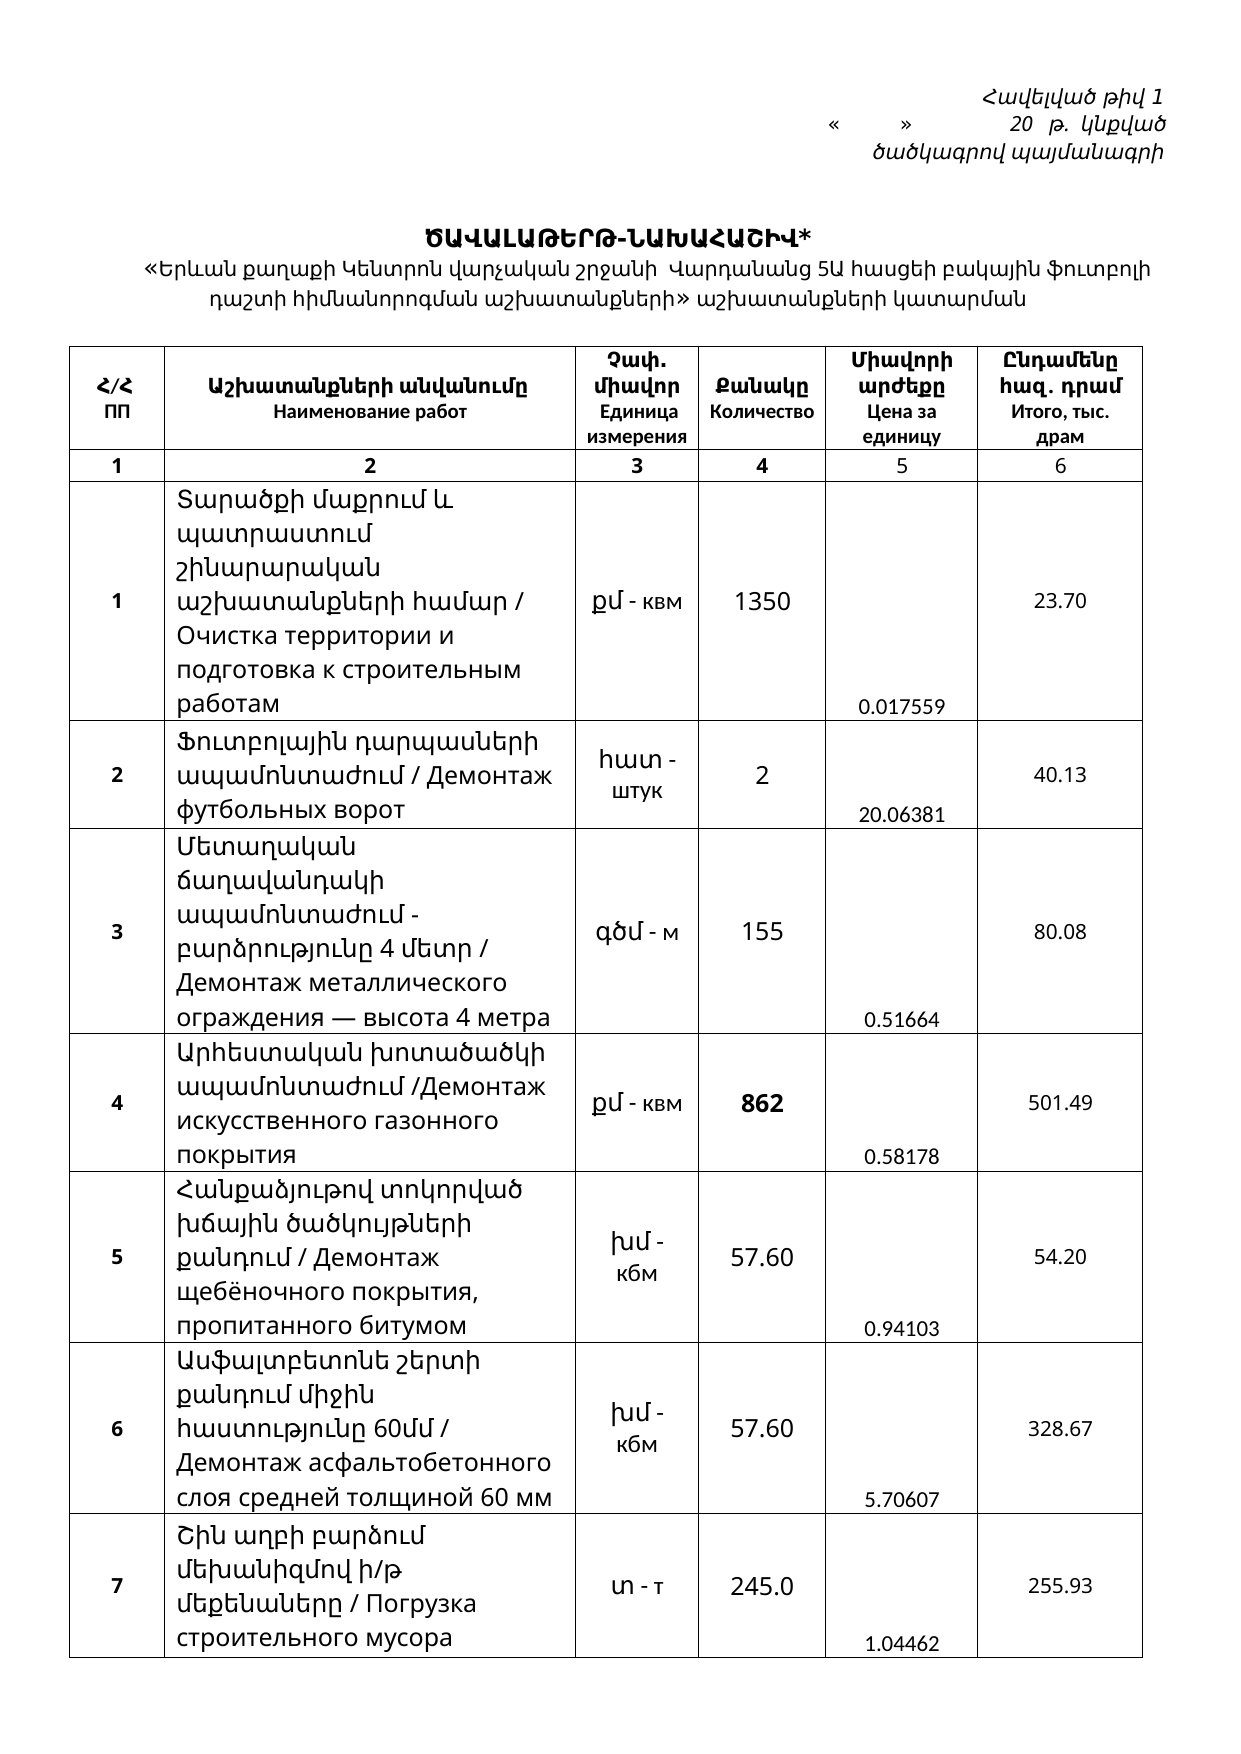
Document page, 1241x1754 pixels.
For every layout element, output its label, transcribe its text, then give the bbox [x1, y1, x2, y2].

table_header Քանակը Количество [699, 347, 825, 449]
table_cell Ասֆալտբետոնե շերտի քանդում միջին հաստությունը 60մմ / Демонтаж асфальтобетонного слоя средней толщиной 60 мм [165, 1343, 575, 1513]
table_cell 5 [826, 450, 977, 481]
text « » 20 թ. կնքված [69, 109, 1167, 137]
table_cell 245.0 [699, 1514, 825, 1657]
text ծածկագրով պայմանագրի [69, 137, 1167, 166]
table_cell 4 [699, 450, 825, 481]
table_cell 57.60 [699, 1343, 825, 1513]
table_cell 3 [576, 450, 698, 481]
table_cell 1350 [699, 482, 825, 720]
table_cell 2 [699, 721, 825, 828]
table_cell Մետաղական ճաղավանդակի ապամոնտաժում - բարձրությունը 4 մետր / Демонтаж металлического ограждения — высота 4 метра [165, 829, 575, 1033]
table_cell 5 [70, 1172, 164, 1342]
text «Երևան քաղաքի Կենտրոն վարչական շրջանի Վարդանանց 5Ա հասցեի բակային ֆուտբոլի դաշտի հիմնանորոգման աշխատանքների» աշխատանքների կատարման [69, 253, 1167, 312]
table_cell 20.06381 [826, 721, 977, 828]
table_cell Տարածքի մաքրում և պատրաստում շինարարական աշխատանքների համար / Очистка территории и подготовка к строительным работам [165, 482, 575, 720]
table_cell 2 [70, 721, 164, 828]
table_cell 6 [70, 1343, 164, 1513]
table_cell 1 [70, 482, 164, 720]
table_cell քմ - квм [576, 482, 698, 720]
table_cell 57.60 [699, 1172, 825, 1342]
table_cell քմ - квм [576, 1034, 698, 1171]
text Հավելված թիվ 1 [69, 85, 1167, 109]
table_cell 328.67 [978, 1343, 1142, 1513]
table_cell 3 [70, 829, 164, 1033]
table_cell Հանքաձյութով տոկորված խճային ծածկույթների քանդում / Демонтаж щебёночного покрытия, пропитанного битумом [165, 1172, 575, 1342]
table_cell Արհեստական խոտածածկի ապամոնտաժում /Демонтаж искусственного газонного покрытия [165, 1034, 575, 1171]
table_cell Ֆուտբոլային դարպասների ապամոնտաժում / Демонтаж футбольных ворот [165, 721, 575, 828]
table_cell խմ - кбм [576, 1343, 698, 1513]
table_cell 40.13 [978, 721, 1142, 828]
table_cell 1 [70, 450, 164, 481]
table_cell 23.70 [978, 482, 1142, 720]
table_cell 80.08 [978, 829, 1142, 1033]
table_cell 4 [70, 1034, 164, 1171]
table_cell գծմ - м [576, 829, 698, 1033]
table_cell 255.93 [978, 1514, 1142, 1657]
table_cell 2 [165, 450, 575, 481]
table_cell 1.04462 [826, 1514, 977, 1657]
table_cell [165, 1514, 575, 1657]
text ԾԱՎԱԼԱԹԵՐԹ-ՆԱԽԱՀԱՇԻՎ* [69, 224, 1167, 253]
table_cell 5.70607 [826, 1343, 977, 1513]
table_header Միավորի արժեքը Цена за единицу [826, 347, 977, 449]
table_cell 862 [699, 1034, 825, 1171]
table_cell խմ - кбм [576, 1172, 698, 1342]
table_cell 6 [978, 450, 1142, 481]
table_header Չափ․ միավոր Единица измерения [576, 347, 698, 449]
table_cell 0.58178 [826, 1034, 977, 1171]
table_header Հ/Հ ПП [70, 347, 164, 449]
table_cell հատ - штук [576, 721, 698, 828]
table_cell 501.49 [978, 1034, 1142, 1171]
table_cell տ - т [576, 1514, 698, 1657]
table_cell 0.017559 [826, 482, 977, 720]
table_header Ընդամենը հազ․ դրամ Итого, тыс. драм [978, 347, 1142, 449]
table_cell 0.94103 [826, 1172, 977, 1342]
table_cell 0.51664 [826, 829, 977, 1033]
table_cell 155 [699, 829, 825, 1033]
table_cell 54.20 [978, 1172, 1142, 1342]
table_header Աշխատանքների անվանումը Наименование работ [165, 347, 575, 449]
table_cell 7 [70, 1514, 164, 1657]
